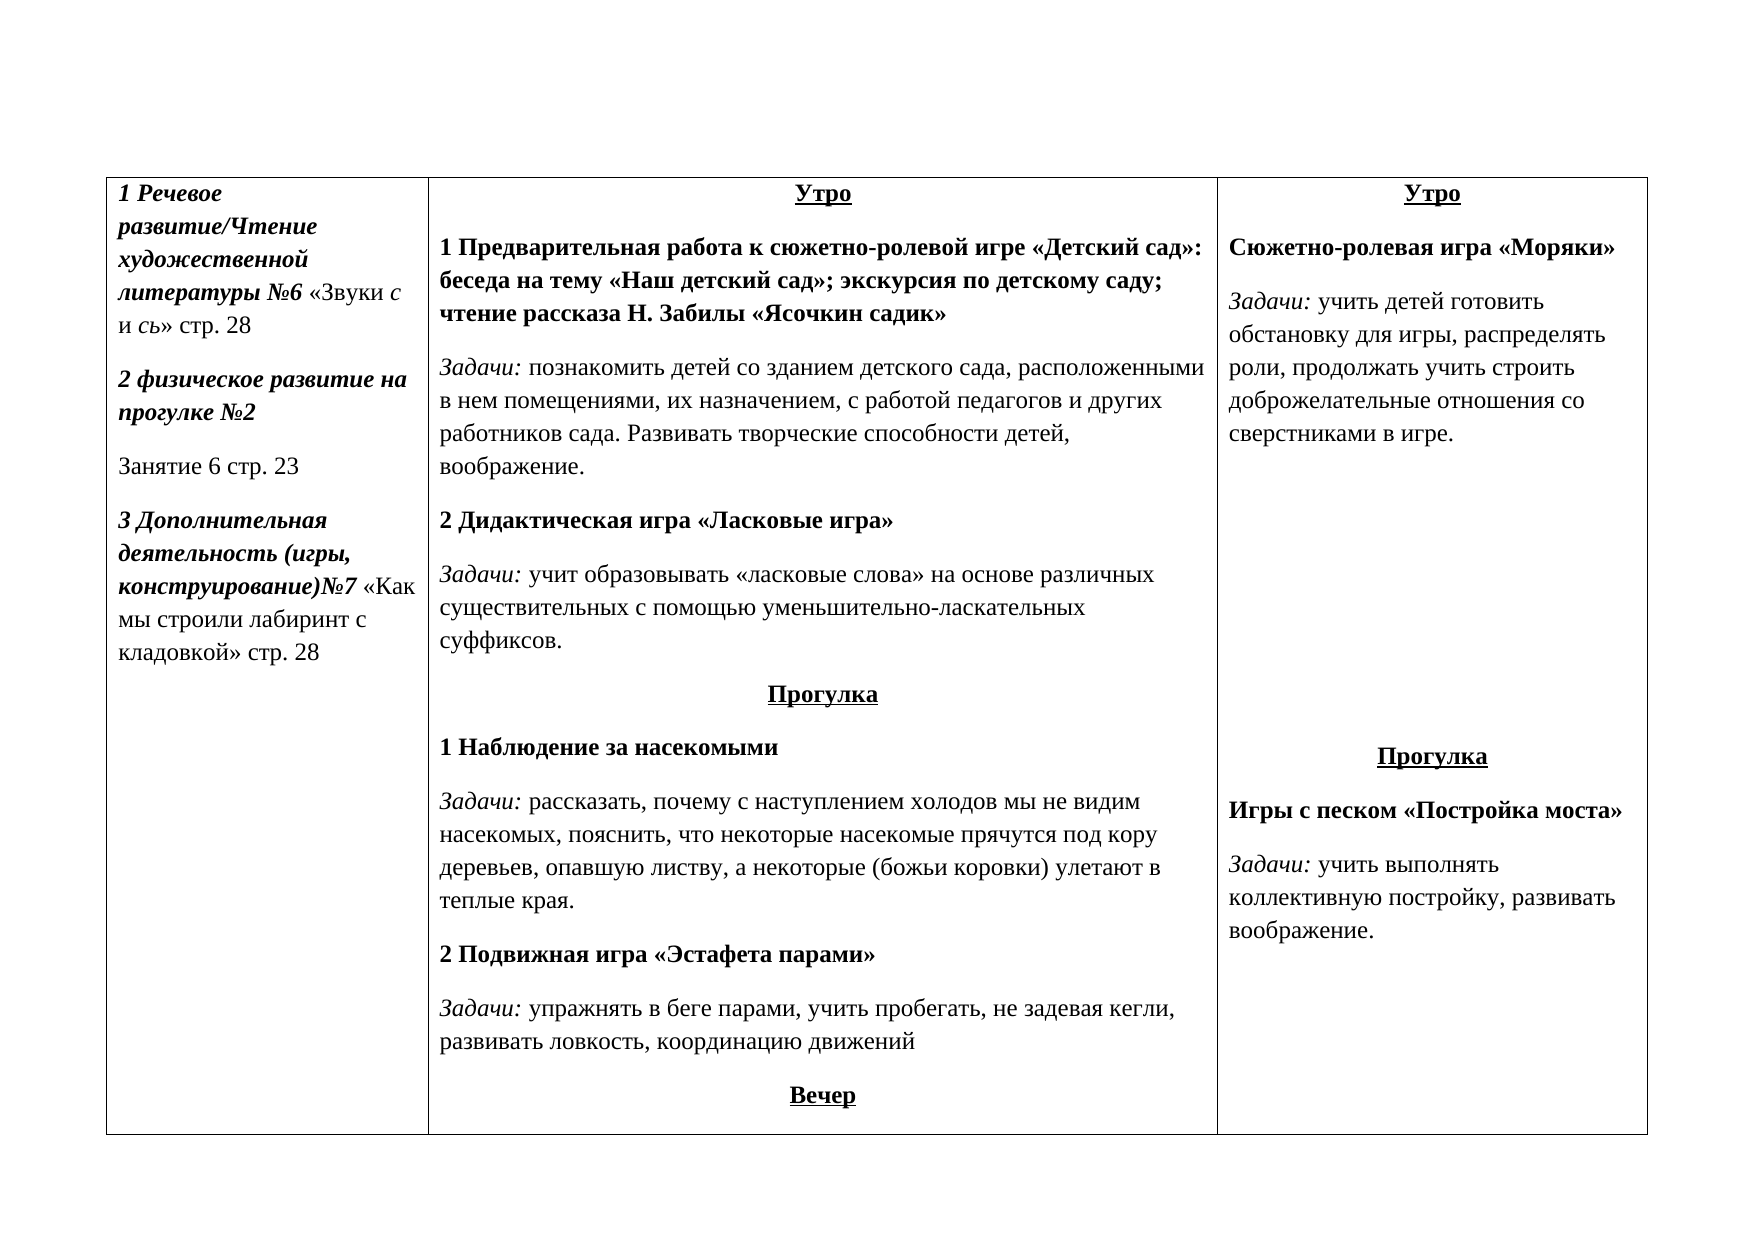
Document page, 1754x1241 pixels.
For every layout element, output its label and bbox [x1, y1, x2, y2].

table_cell [107, 178, 428, 1133]
table_cell [1218, 178, 1647, 1133]
table_cell [429, 178, 1217, 1133]
